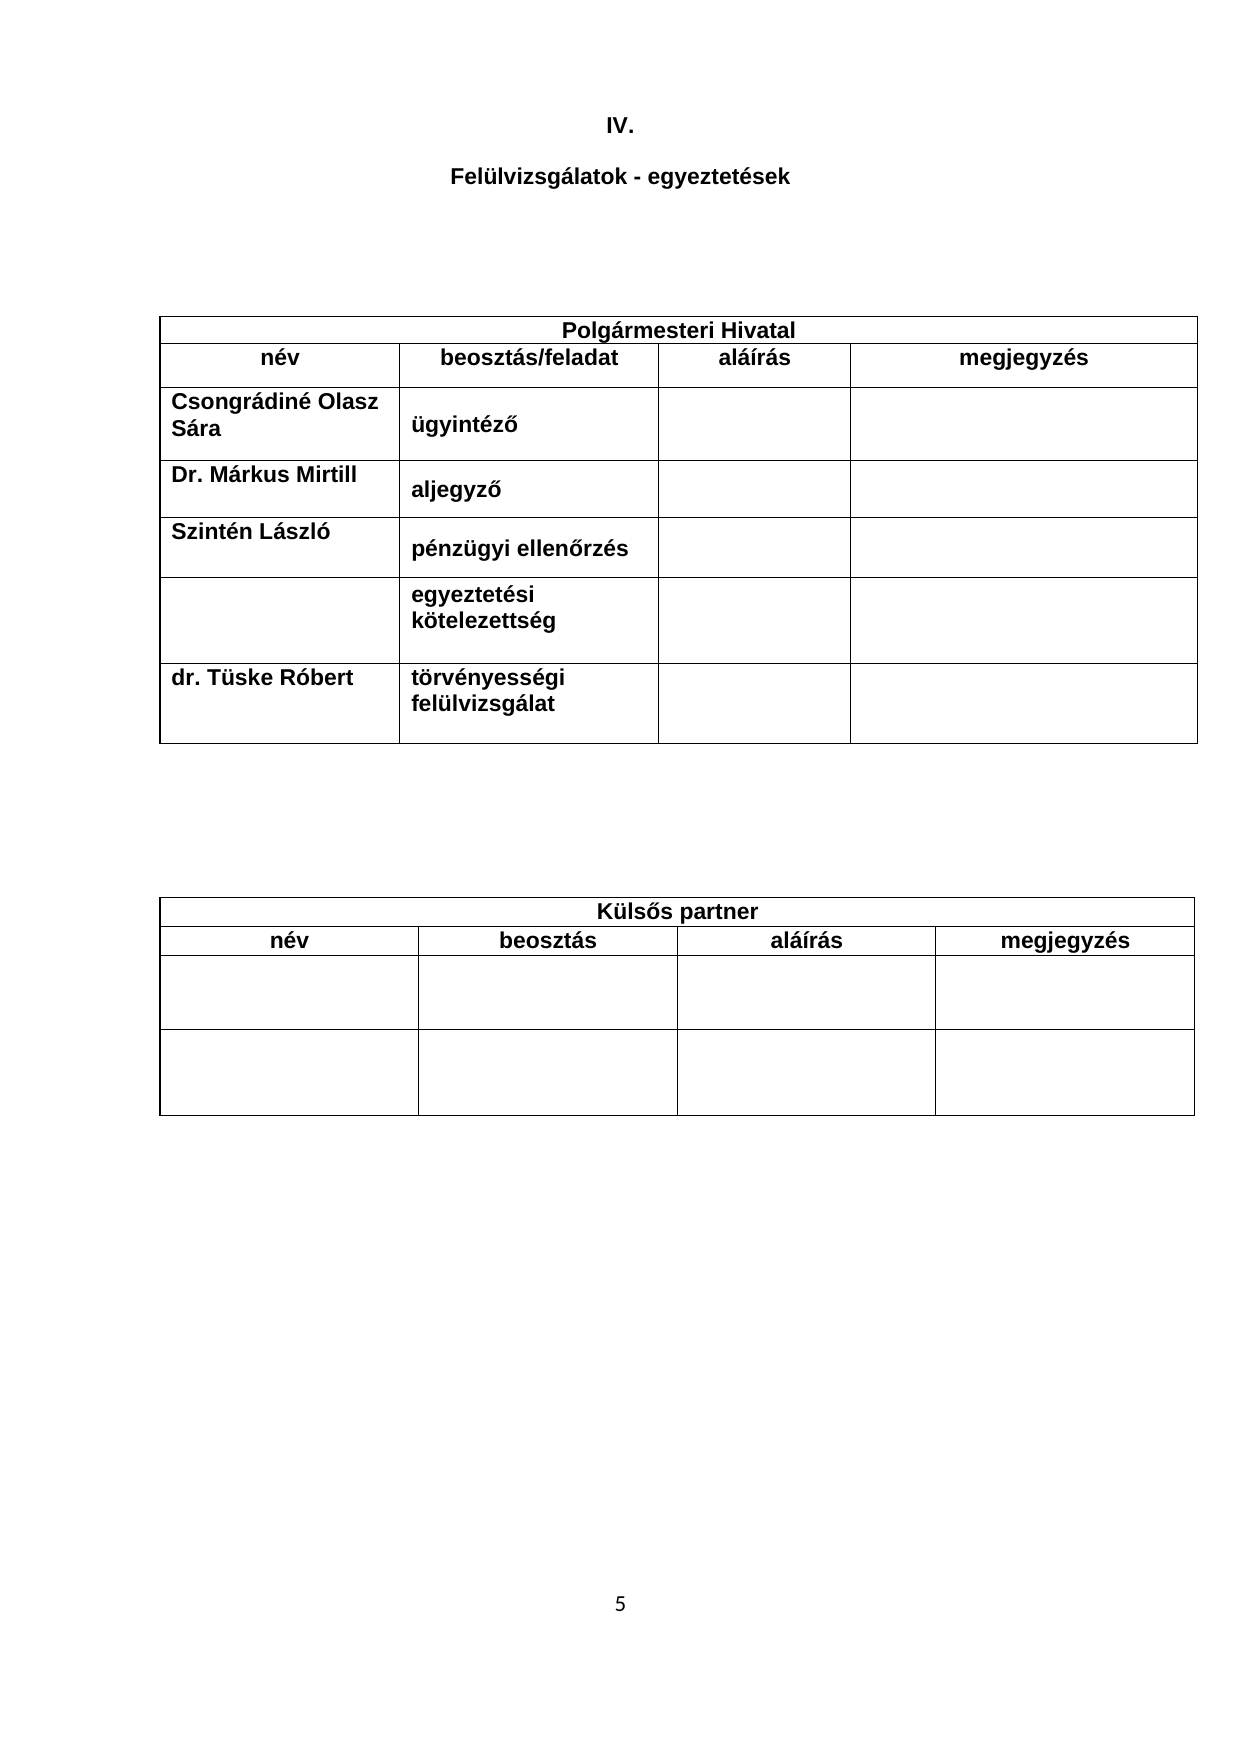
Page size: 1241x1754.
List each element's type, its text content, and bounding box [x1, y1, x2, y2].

table_header Polgármesteri Hivatal [161, 317, 1197, 343]
table_cell ügyintéző [400, 388, 658, 460]
table_cell [936, 956, 1194, 1029]
table_cell Csongrádiné Olasz Sára [161, 388, 399, 460]
table_cell dr. Tüske Róbert [161, 664, 399, 743]
table_cell [659, 518, 850, 577]
table_cell [936, 1030, 1194, 1115]
table_cell [659, 388, 850, 460]
table_cell [161, 578, 399, 663]
table_cell [419, 956, 677, 1029]
table_cell [161, 1030, 418, 1115]
table_cell megjegyzés [936, 927, 1194, 955]
table_cell pénzügyi ellenőrzés [400, 518, 658, 577]
table_cell [678, 1030, 935, 1115]
table_cell név [161, 344, 399, 387]
table_cell aláírás [678, 927, 935, 955]
table_cell [161, 461, 399, 517]
table_cell beosztás [419, 927, 677, 955]
table_cell törvényességi felülvizsgálat [400, 664, 658, 743]
table_cell megjegyzés [851, 344, 1197, 387]
table_cell egyeztetési kötelezettség [400, 578, 658, 663]
table_cell [851, 518, 1197, 577]
text IV. [159, 112, 1081, 138]
table_cell név [161, 927, 418, 955]
text Felülvizsgálatok - egyeztetések [159, 163, 1081, 189]
table_cell Szintén László [161, 518, 399, 577]
table_cell [419, 1030, 677, 1115]
table_cell [659, 578, 850, 663]
table_cell [678, 956, 935, 1029]
table_cell [851, 664, 1197, 743]
table_cell [851, 461, 1197, 517]
table_cell [659, 461, 850, 517]
table_cell [659, 664, 850, 743]
table_cell aljegyző [400, 461, 658, 517]
table_cell [851, 578, 1197, 663]
table_header Külsős partner [161, 898, 1194, 926]
table_cell beosztás/feladat [400, 344, 658, 387]
table_cell [161, 956, 418, 1029]
table_cell [851, 388, 1197, 460]
table_cell aláírás [659, 344, 850, 387]
